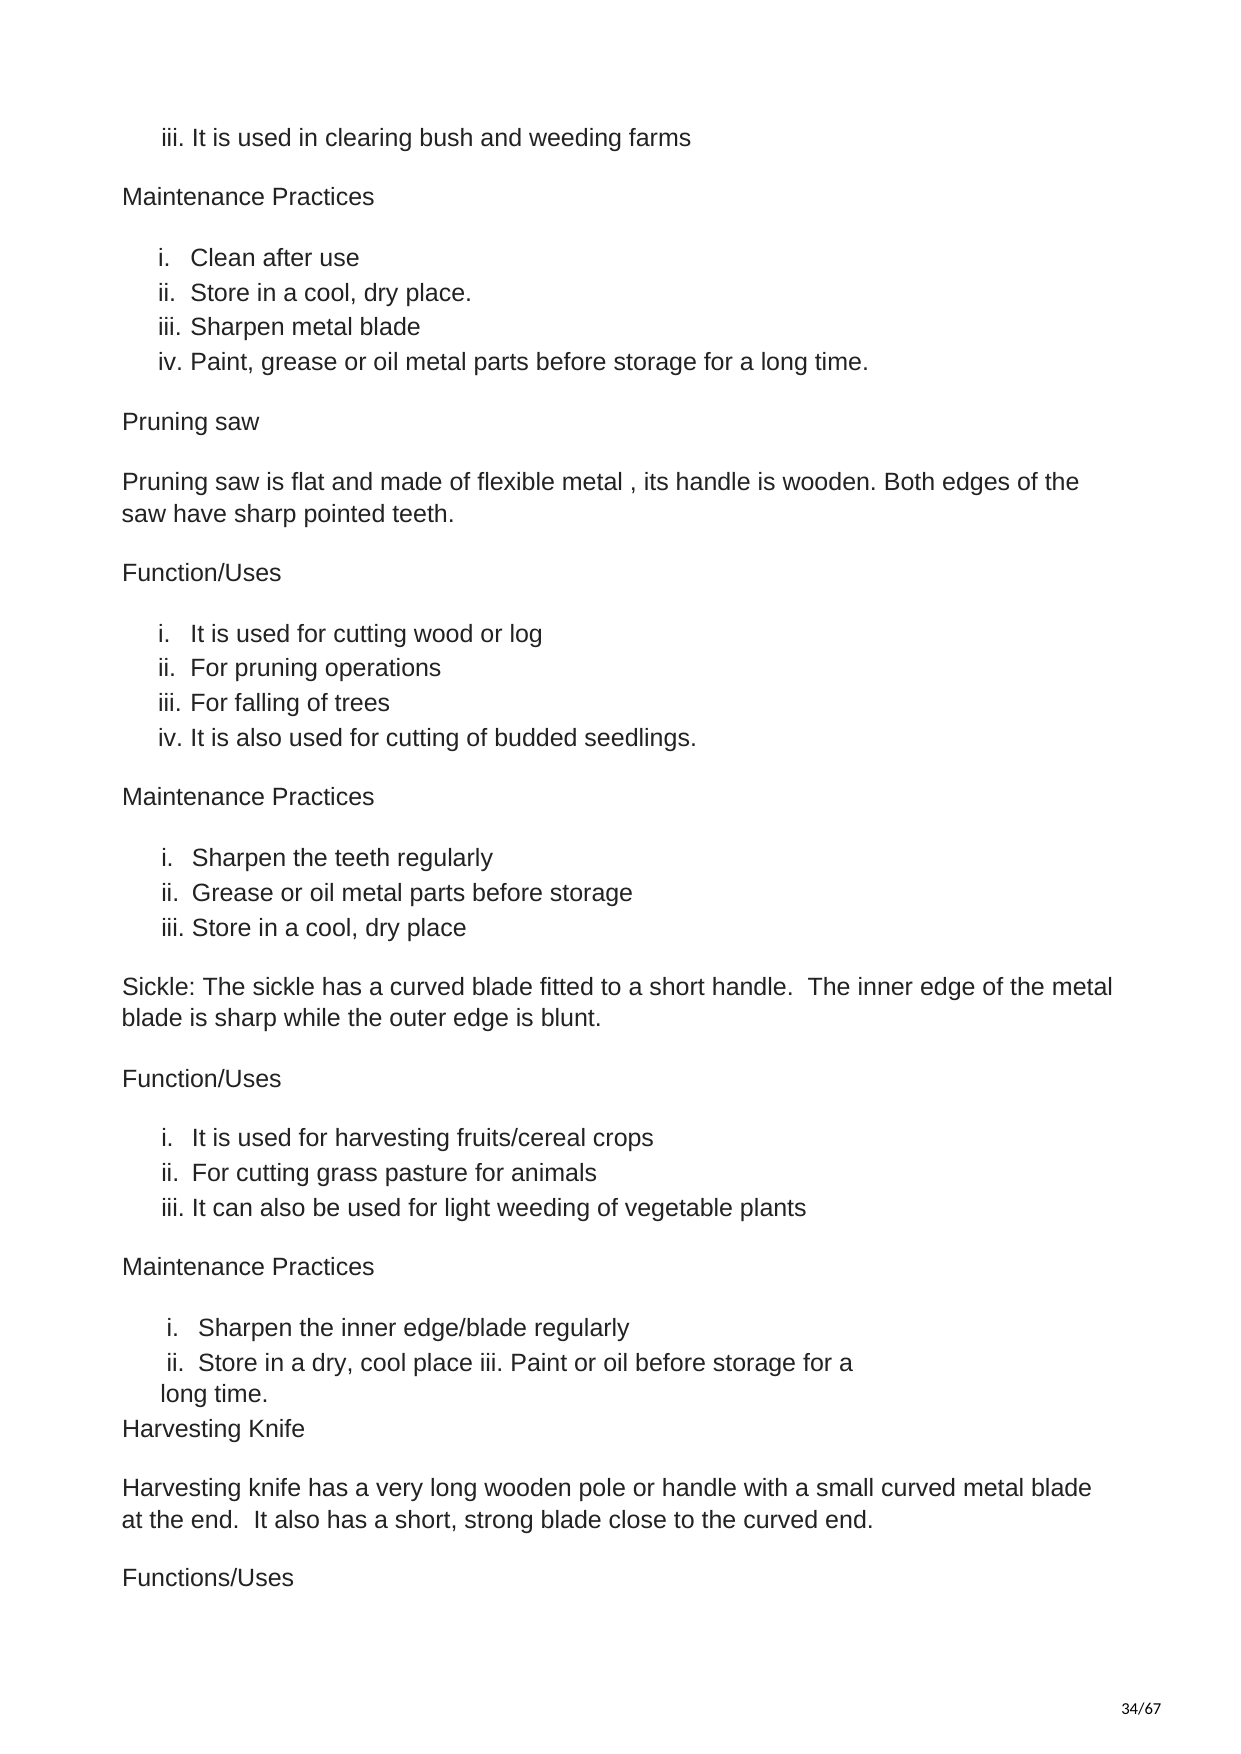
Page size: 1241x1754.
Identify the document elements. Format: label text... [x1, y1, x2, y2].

list Sharpen metal blade [158, 312, 1115, 341]
text Function/Uses [121, 558, 1115, 586]
list Sharpen the inner edge/blade regularly [160, 1313, 880, 1342]
list Store in a cool, dry place [161, 913, 1115, 941]
list It is used in clearing bush and weeding farms [161, 123, 1115, 151]
list For cutting grass pasture for animals [161, 1158, 1115, 1187]
list Sharpen the teeth regularly [161, 843, 1115, 872]
text Pruning saw is flat and made of flexible metal , its handle is wooden. Both edges of the saw have sharp pointed teeth. [121, 467, 1115, 528]
list It can also be used for light weeding of vegetable plants [161, 1193, 1115, 1221]
text Functions/Uses [121, 1563, 1115, 1592]
list Grease or oil metal parts before storage [161, 878, 1115, 907]
list Paint, grease or oil metal parts before storage for a long time. [158, 347, 1115, 376]
text Maintenance Practices [121, 1252, 1115, 1281]
text Pruning saw [121, 406, 1115, 435]
list Store in a cool, dry place. [158, 278, 1115, 306]
list It is used for harvesting fruits/cereal crops [161, 1123, 1115, 1152]
list It is also used for cutting of budded seedlings. [158, 723, 1115, 752]
text Harvesting Knife [121, 1414, 1115, 1443]
list It is used for cutting wood or log [158, 618, 1115, 647]
list For falling of trees [158, 688, 1115, 717]
text Maintenance Practices [121, 782, 1115, 811]
text Function/Uses [121, 1064, 1115, 1093]
text Harvesting knife has a very long wooden pole or handle with a small curved metal blade at the end. It also has a short, strong blade close to the curved end. [121, 1473, 1115, 1533]
text Sickle: The sickle has a curved blade fitted to a short handle. The inner edge of the metal blade is sharp while the outer edge is blunt. [121, 972, 1115, 1032]
list Store in a dry, cool place iii. Paint or oil before storage for a long time. [160, 1348, 880, 1408]
text Maintenance Practices [121, 182, 1115, 211]
list Clean after use [158, 243, 1115, 272]
list For pruning operations [158, 653, 1115, 682]
